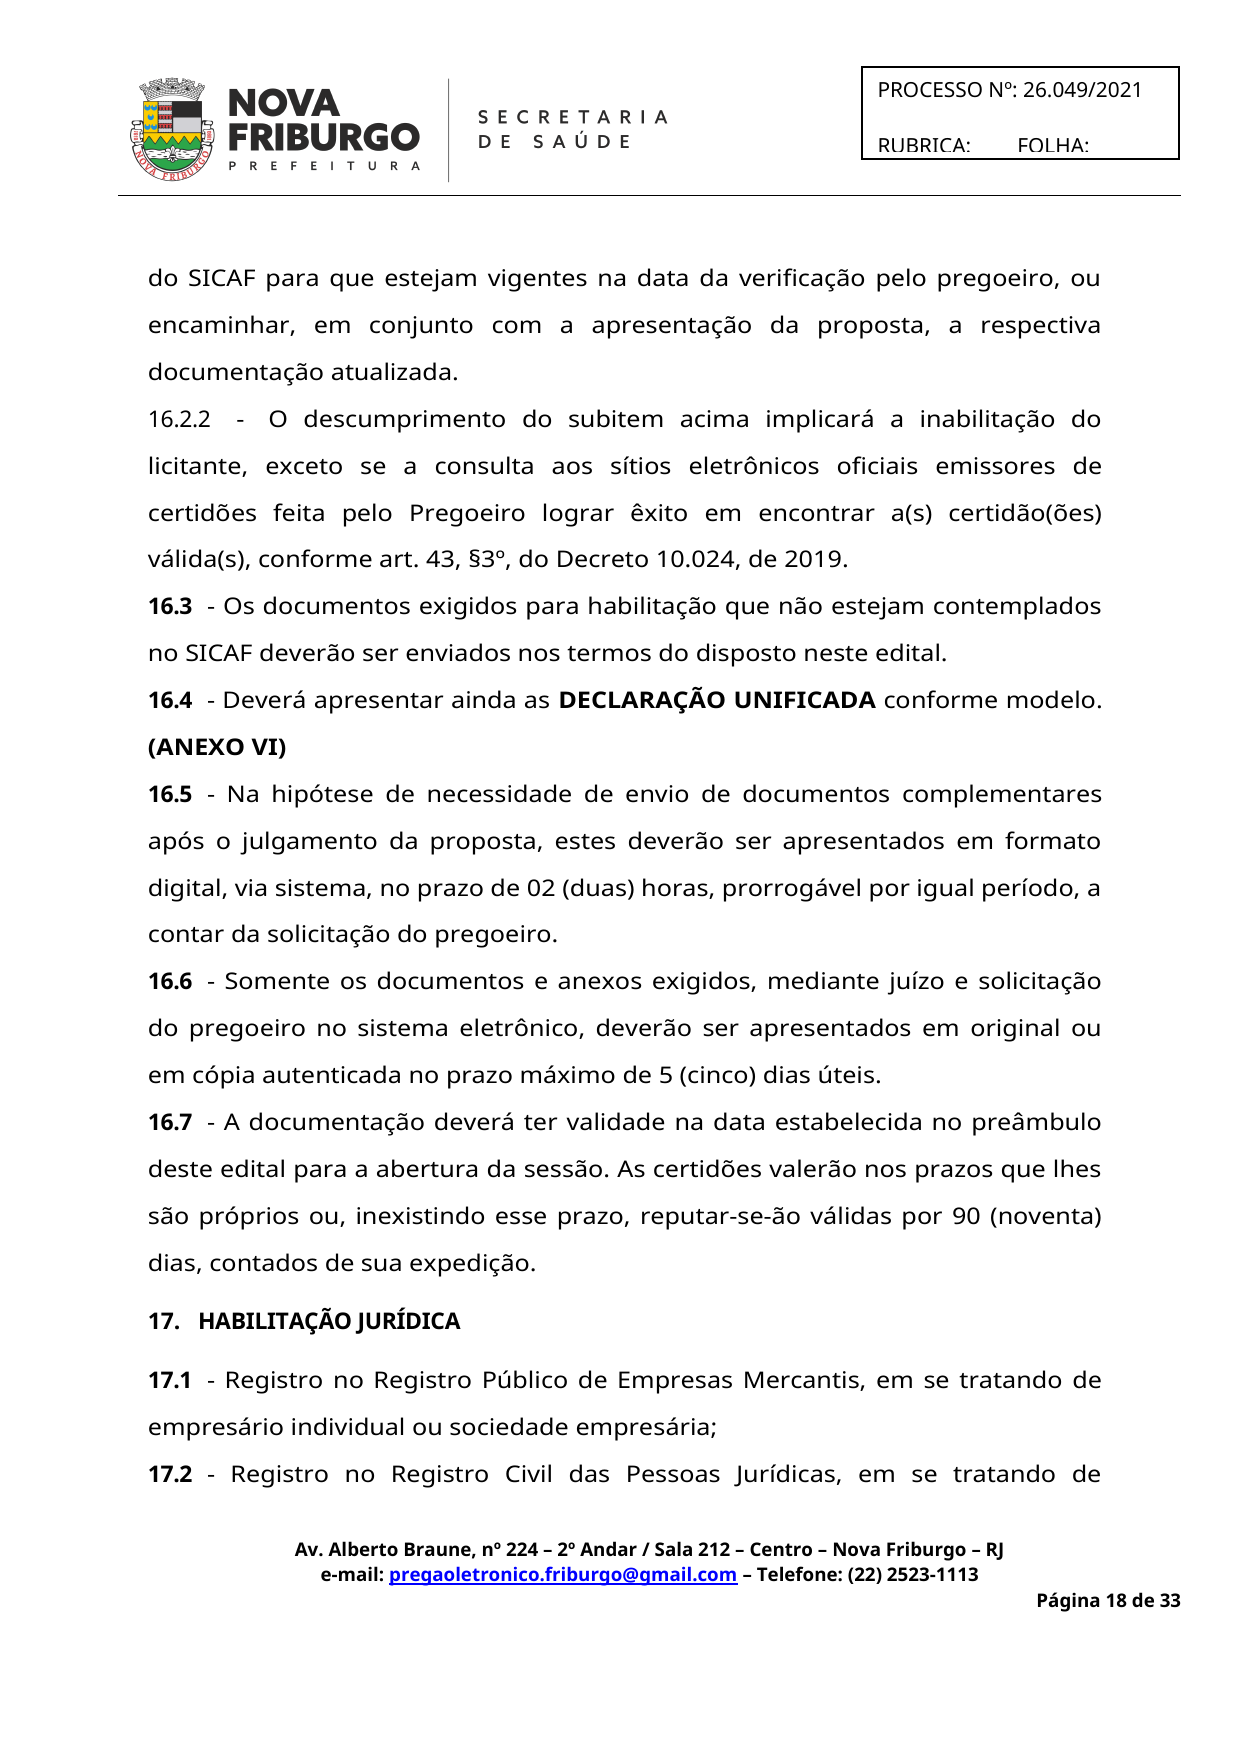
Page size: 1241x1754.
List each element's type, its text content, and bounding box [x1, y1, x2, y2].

list - Somente os documentos e anexos exigidos, mediante juízo e solicitação do pregoeiro no sistema eletrônico, deverão ser apresentados em original ou em cópia autenticada no prazo máximo de 5 (cinco) dias úteis. [148, 965, 1103, 1090]
list - Registro no Registro Público de Empresas Mercantis, em se tratando de empresário individual ou sociedade empresária; [148, 1364, 1103, 1442]
list - A documentação deverá ter validade na data estabelecida no preâmbulo deste edital para a abertura da sessão. As certidões valerão nos prazos que lhes são próprios ou, inexistindo esse prazo, reputar-se-ão válidas por 90 (noventa) dias, contados de sua expedição. [148, 1106, 1103, 1278]
list - O descumprimento do subitem acima implicará a inabilitação do licitante, exceto se a consulta aos sítios eletrônicos oficiais emissores de certidões feita pelo Pregoeiro lograr êxito em encontrar a(s) certidão(ões) válida(s), conforme art. 43, §3º, do Decreto 10.024, de 2019. [148, 403, 1103, 575]
list - Na hipótese de necessidade de envio de documentos complementares após o julgamento da proposta, estes deverão ser apresentados em formato digital, via sistema, no prazo de 02 (duas) horas, prorrogável por igual período, a contar da solicitação do pregoeiro. [148, 778, 1103, 950]
subtitle HABILITAÇÃO JURÍDICA [148, 1305, 1103, 1336]
list - Registro no Registro Civil das Pessoas Jurídicas, em se tratando de sociedade simples; [148, 1458, 1103, 1489]
list - Os documentos exigidos para habilitação que não estejam contemplados no SICAF deverão ser enviados nos termos do disposto neste edital. [148, 590, 1103, 668]
list - Deverá apresentar ainda as DECLARAÇÃO UNIFICADA conforme modelo. (ANEXO VI) [148, 684, 1103, 762]
picture [118, 68, 683, 194]
